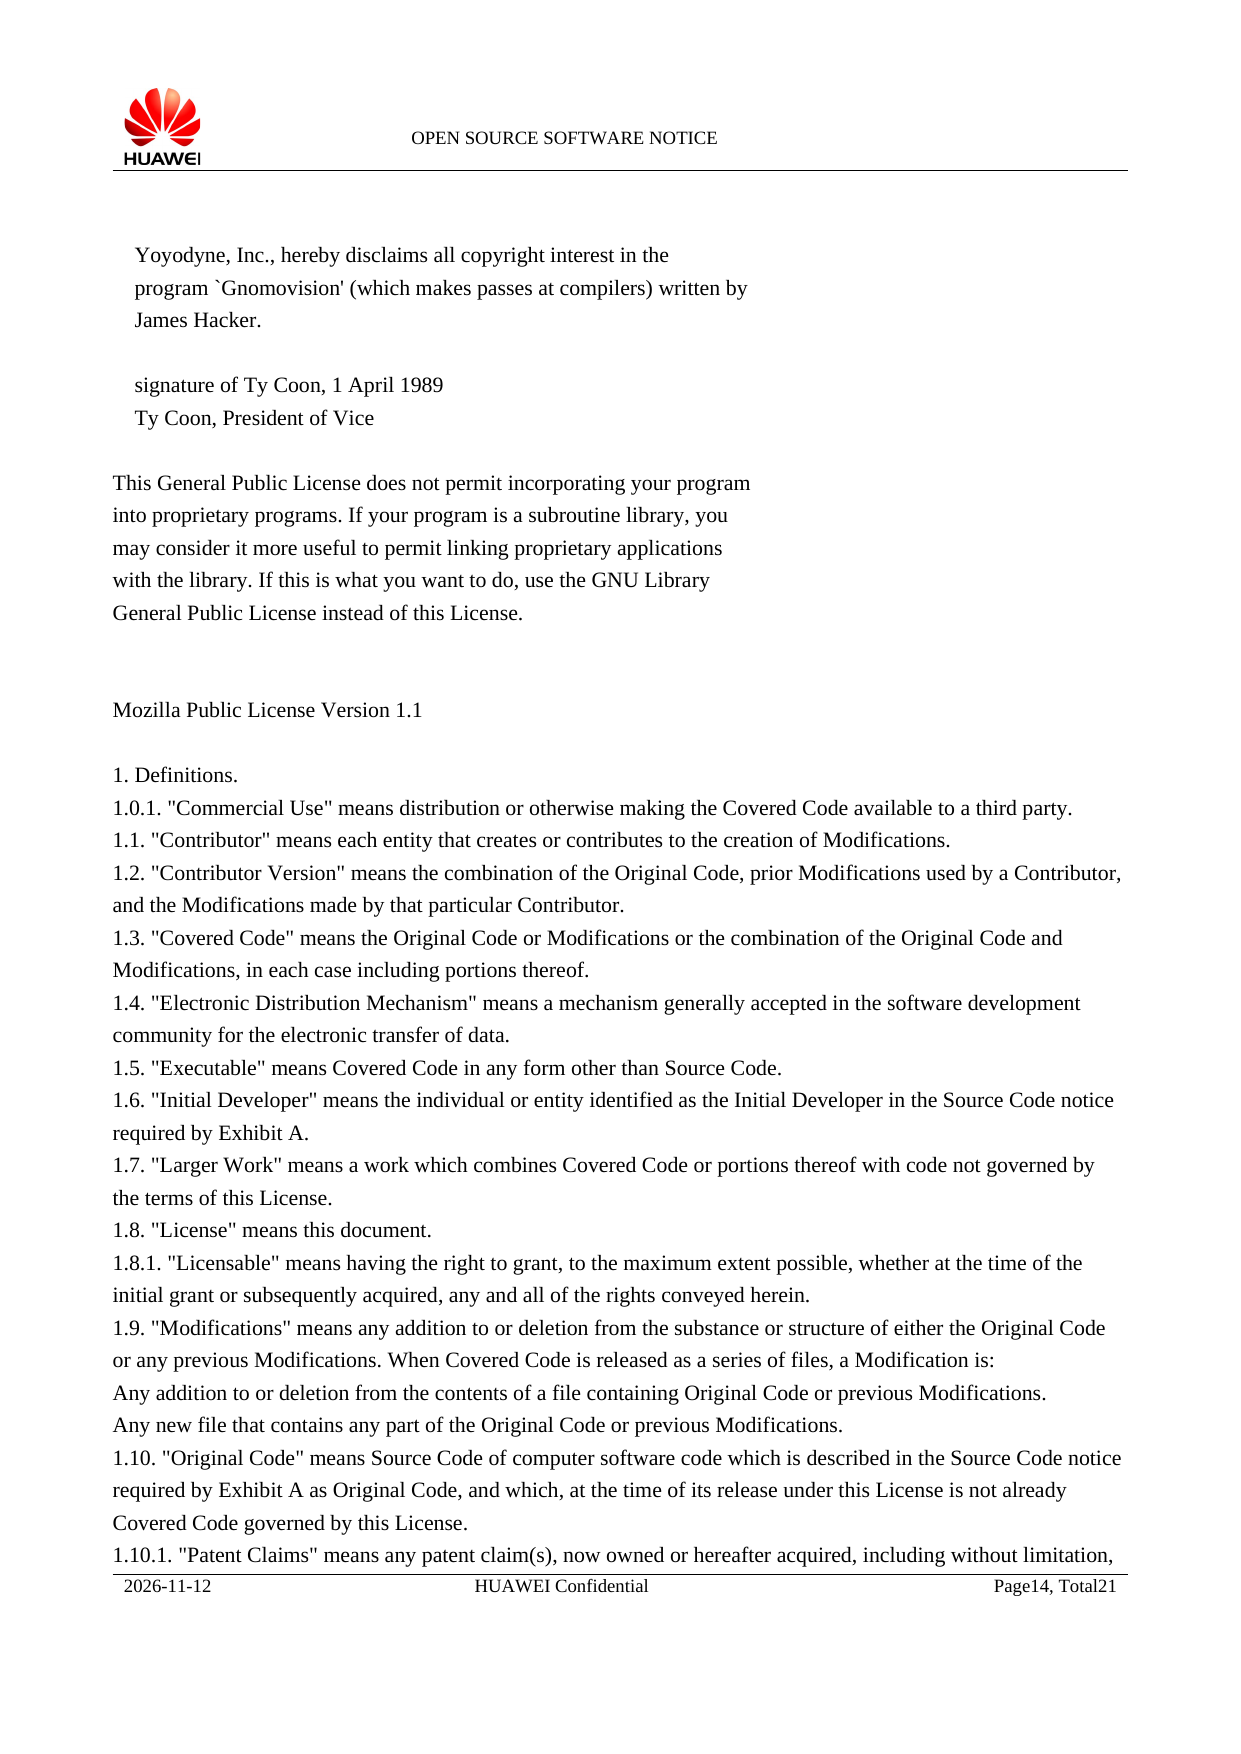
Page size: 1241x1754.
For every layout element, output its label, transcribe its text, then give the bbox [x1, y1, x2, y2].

picture [124, 88, 201, 165]
